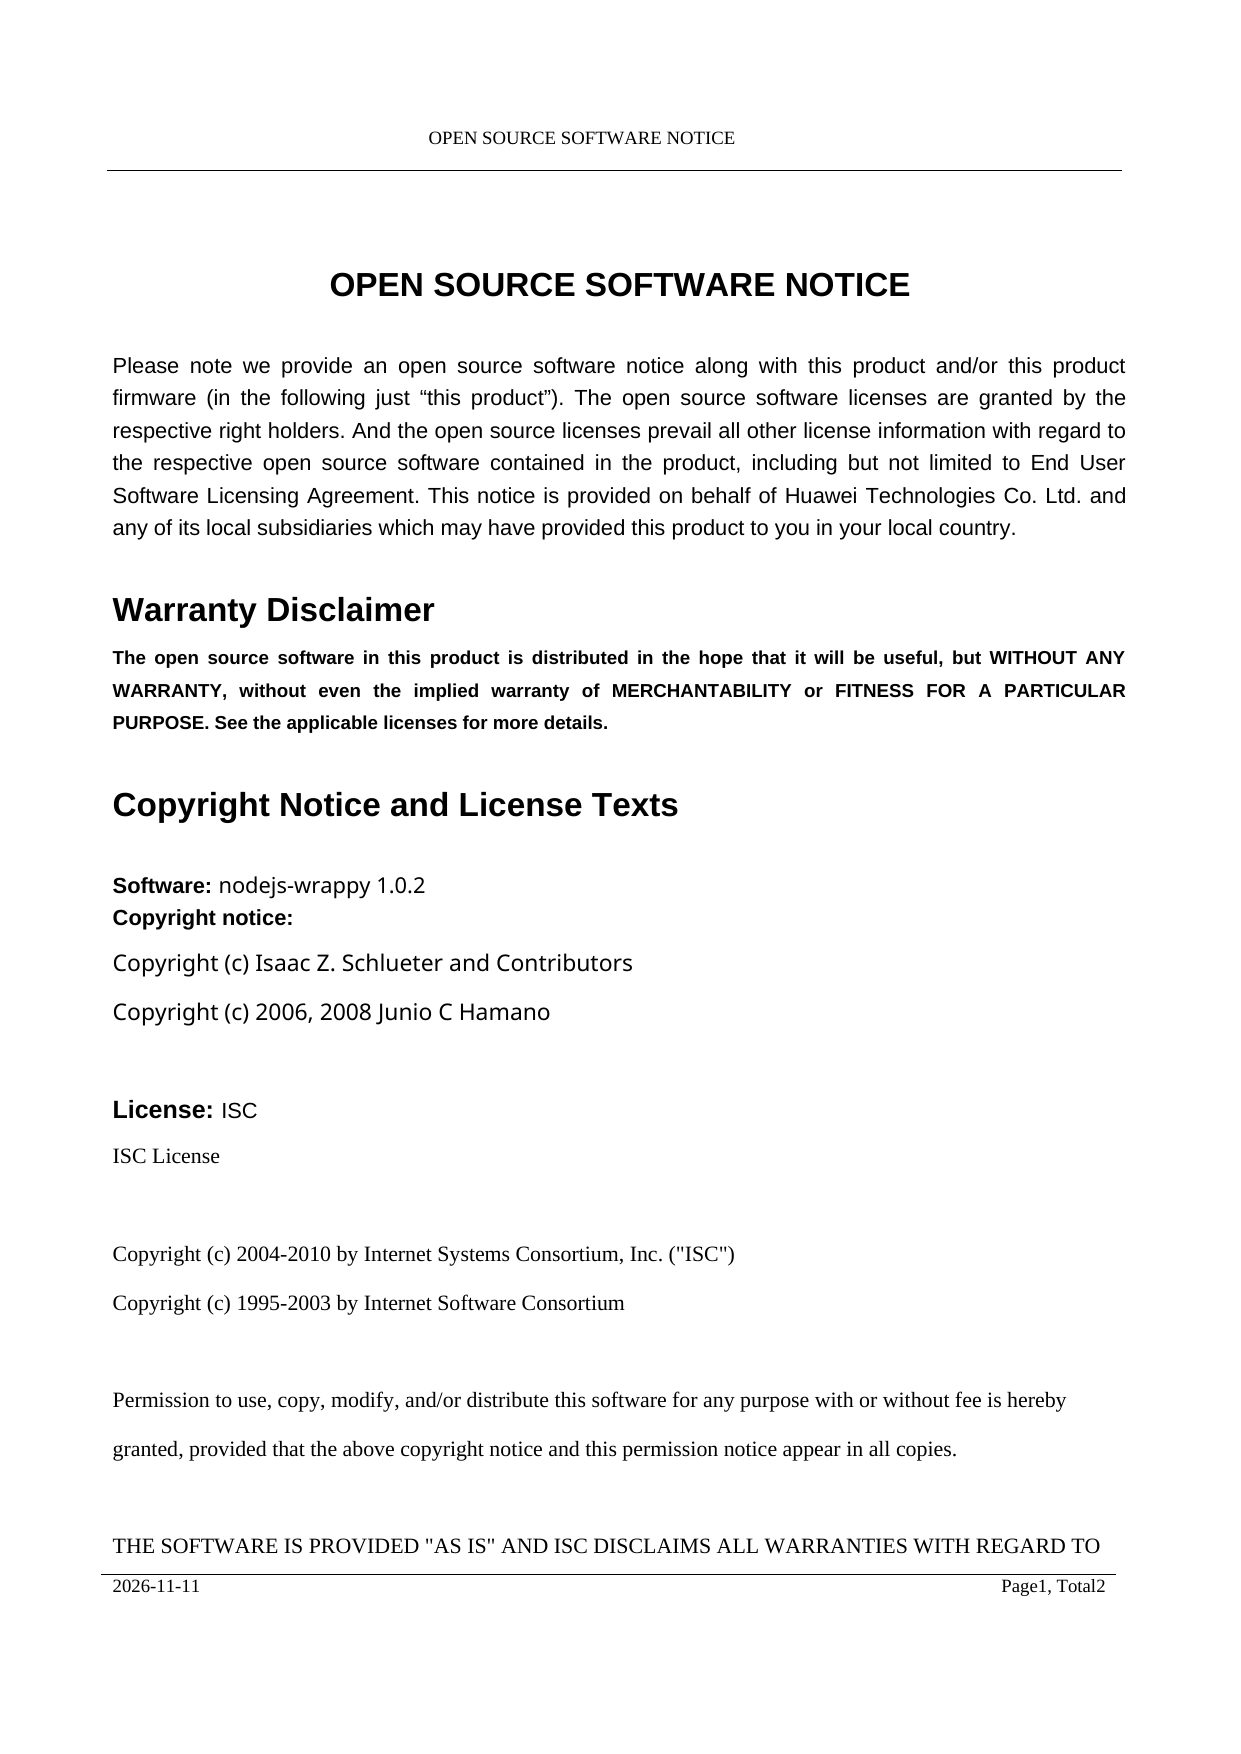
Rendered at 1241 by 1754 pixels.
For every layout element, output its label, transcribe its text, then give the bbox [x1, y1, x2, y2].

text Copyright Notice and License Texts [112, 771, 1128, 836]
text Warranty Disclaimer [112, 576, 1128, 641]
text Please note we provide an open source software notice along with this product and/or this product firmware (in the following just “this product”). The open source software licenses are granted by the respective right holders. And the open source licenses prevail all other license information with regard to the respective open source software contained in the product, including but not limited to End User Software Licensing Agreement. This notice is provided on behalf of Huawei Technologies Co. Ltd. and any of its local subsidiaries which may have provided this product to you in your local country. [112, 349, 1128, 544]
text Copyright notice: [112, 901, 1128, 934]
text OPEN SOURCE SOFTWARE NOTICE [112, 251, 1128, 316]
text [112, 1140, 1128, 1562]
text License: ISC [112, 1093, 1128, 1125]
text Copyright (c) Isaac Z. Schlueter and Contributors Copyright (c) 2006, 2008 Junio C Hamano [112, 947, 1128, 1077]
text The open source software in this product is distributed in the hope that it will be useful, but WITHOUT ANY WARRANTY, without even the implied warranty of MERCHANTABILITY or FITNESS FOR A PARTICULAR PURPOSE. See the applicable licenses for more details. [112, 641, 1128, 739]
text Software: nodejs-wrappy 1.0.2 [112, 869, 1128, 901]
